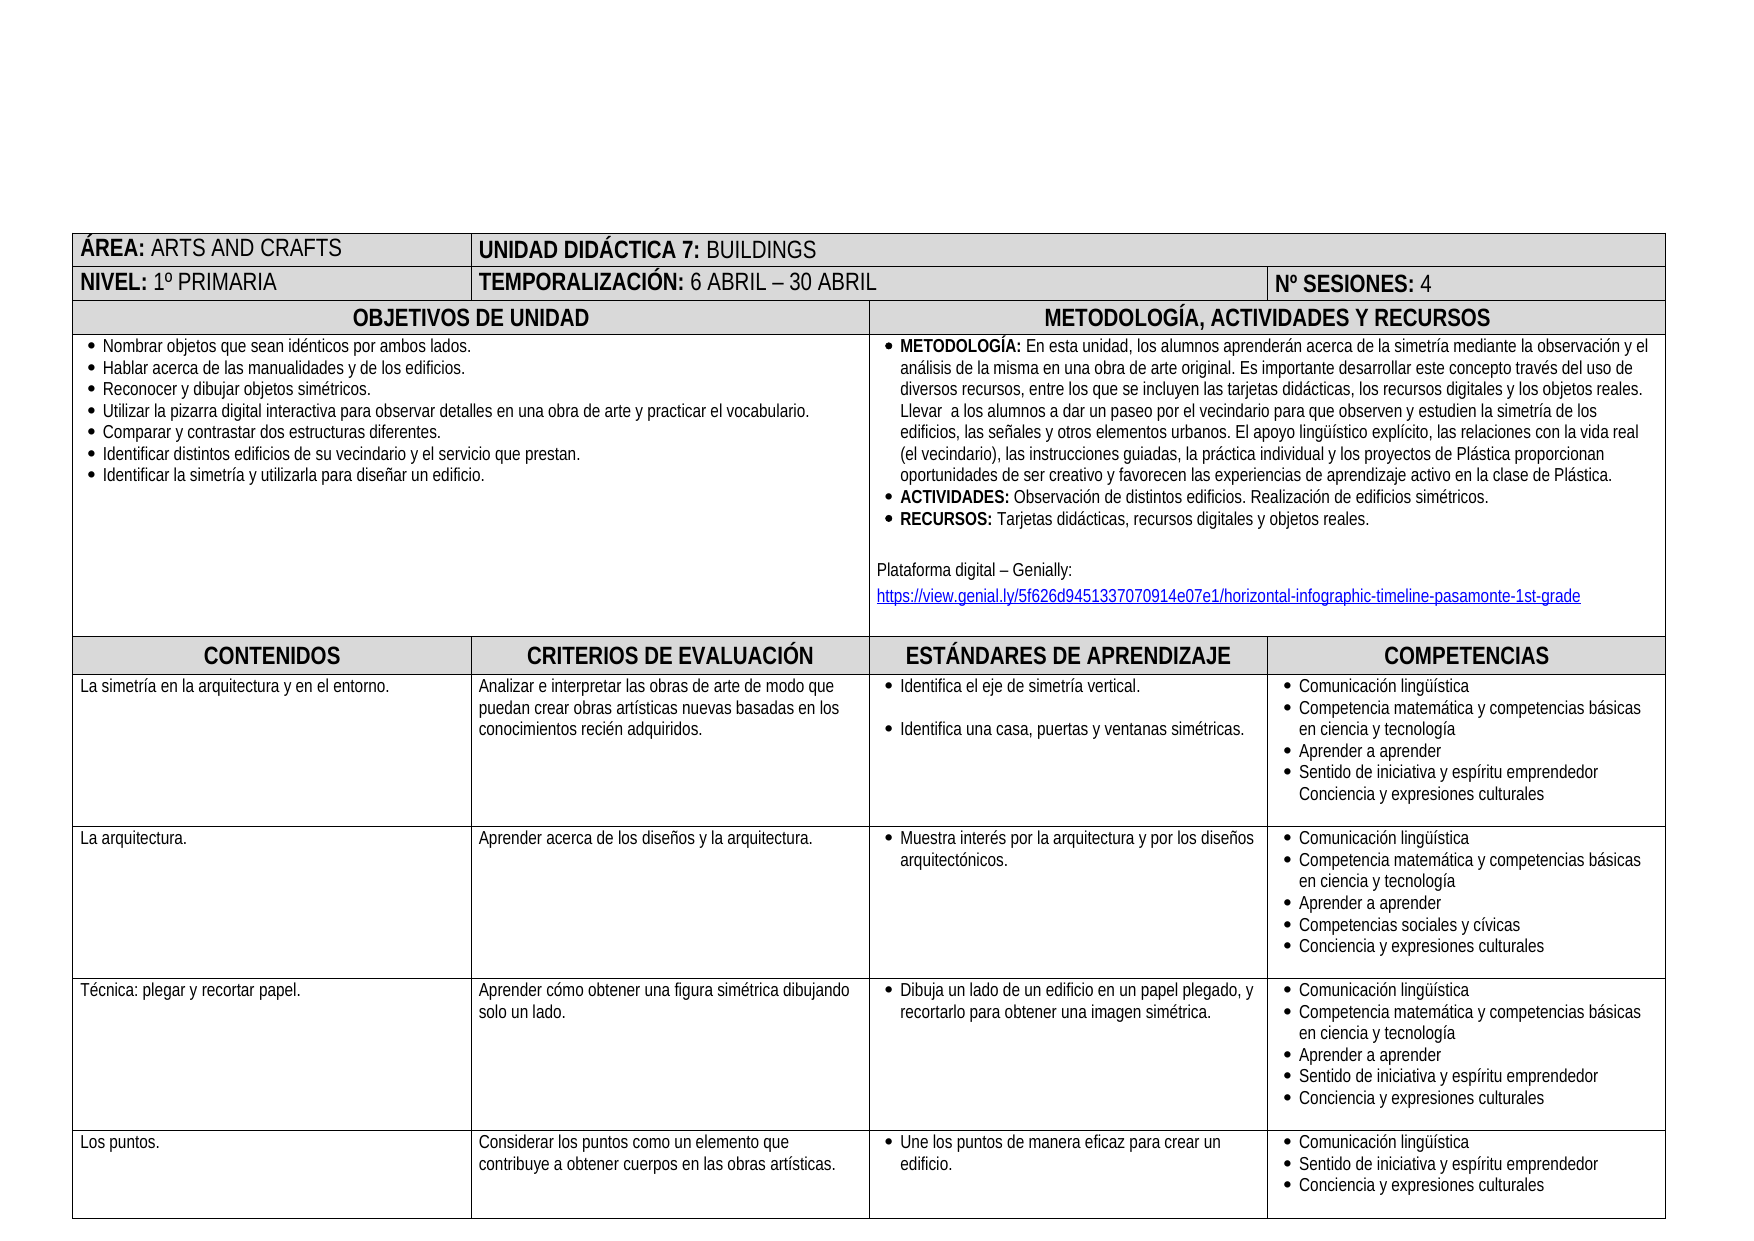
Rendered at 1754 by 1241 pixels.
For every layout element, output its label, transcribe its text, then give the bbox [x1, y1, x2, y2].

table_cell Identifica el eje de simetría vertical. Identifica una casa, puertas y ventanas simétricas. [870, 675, 1267, 826]
table_cell METODOLOGÍA, ACTIVIDADES Y RECURSOS [870, 301, 1665, 334]
table_cell Aprender cómo obtener una figura simétrica dibujando solo un lado. [472, 979, 869, 1130]
table_cell Comunicación lingüística Competencia matemática y competencias básicas en ciencia y tecnología Aprender a aprender Competencias sociales y cívicas Conciencia y expresiones culturales [1268, 827, 1665, 978]
table_cell Comunicación lingüística Competencia matemática y competencias básicas en ciencia y tecnología Aprender a aprender Sentido de iniciativa y espíritu emprendedor Conciencia y expresiones culturales [1268, 675, 1665, 826]
table_header UNIDAD DIDÁCTICA 7: BUILDINGS [472, 234, 1665, 266]
table_cell Técnica: plegar y recortar papel. [73, 979, 471, 1130]
table_cell OBJETIVOS DE UNIDAD [73, 301, 869, 334]
table_cell Muestra interés por la arquitectura y por los diseños arquitectónicos. [870, 827, 1267, 978]
table_cell CRITERIOS DE EVALUACIÓN [472, 637, 869, 674]
table_cell Considerar los puntos como un elemento que contribuye a obtener cuerpos en las obras artísticas. [472, 1131, 869, 1217]
table_cell La arquitectura. [73, 827, 471, 978]
table_cell La simetría en la arquitectura y en el entorno. [73, 675, 471, 826]
table_cell COMPETENCIAS [1268, 637, 1665, 674]
table_cell Analizar e interpretar las obras de arte de modo que puedan crear obras artísticas nuevas basadas en los conocimientos recién adquiridos. [472, 675, 869, 826]
table_header ÁREA: ARTS AND CRAFTS [73, 234, 471, 266]
table_cell Nombrar objetos que sean idénticos por ambos lados. Hablar acerca de las manualidades y de los edificios. Reconocer y dibujar objetos simétricos. Utilizar la pizarra digital interactiva para observar detalles en una obra de arte y practicar el vocabulario. Comparar y contrastar dos estructuras diferentes. Identificar distintos edificios de su vecindario y el servicio que prestan. Identificar la simetría y utilizarla para diseñar un edificio. [73, 335, 869, 636]
table_cell Comunicación lingüística Competencia matemática y competencias básicas en ciencia y tecnología Aprender a aprender Sentido de iniciativa y espíritu emprendedor Conciencia y expresiones culturales [1268, 979, 1665, 1130]
table_cell TEMPORALIZACIÓN: 6 ABRIL – 30 ABRIL [472, 267, 1267, 300]
table_cell NIVEL: 1º PRIMARIA [73, 267, 471, 300]
table_cell Comunicación lingüística Sentido de iniciativa y espíritu emprendedor Conciencia y expresiones culturales [1268, 1131, 1665, 1217]
table_cell Une los puntos de manera eficaz para crear un edificio. [870, 1131, 1267, 1217]
table_cell METODOLOGÍA: En esta unidad, los alumnos aprenderán acerca de la simetría mediante la observación y el análisis de la misma en una obra de arte original. Es importante desarrollar este concepto través del uso de diversos recursos, entre los que se incluyen las tarjetas didácticas, los recursos digitales y los objetos reales. Llevar a los alumnos a dar un paseo por el vecindario para que observen y estudien la simetría de los edificios, las señales y otros elementos urbanos. El apoyo lingüístico explícito, las relaciones con la vida real (el vecindario), las instrucciones guiadas, la práctica individual y los proyectos de Plástica proporcionan oportunidades de ser creativo y favorecen las experiencias de aprendizaje activo en la clase de Plástica. ACTIVIDADES: Observación de distintos edificios. Realización de edificios simétricos. RECURSOS: Tarjetas didácticas, recursos digitales y objetos reales. Plataforma digital – Genially: https://view.genial.ly/5f626d9451337070914e07e1/horizontal-infographic-timeline-pasamonte-1st-grade [870, 335, 1665, 636]
table_cell Dibuja un lado de un edificio en un papel plegado, y recortarlo para obtener una imagen simétrica. [870, 979, 1267, 1130]
table_cell CONTENIDOS [73, 637, 471, 674]
table_cell Aprender acerca de los diseños y la arquitectura. [472, 827, 869, 978]
table_cell Los puntos. [73, 1131, 471, 1217]
table_cell ESTÁNDARES DE APRENDIZAJE [870, 637, 1267, 674]
table_cell Nº SESIONES: 4 [1268, 267, 1665, 300]
